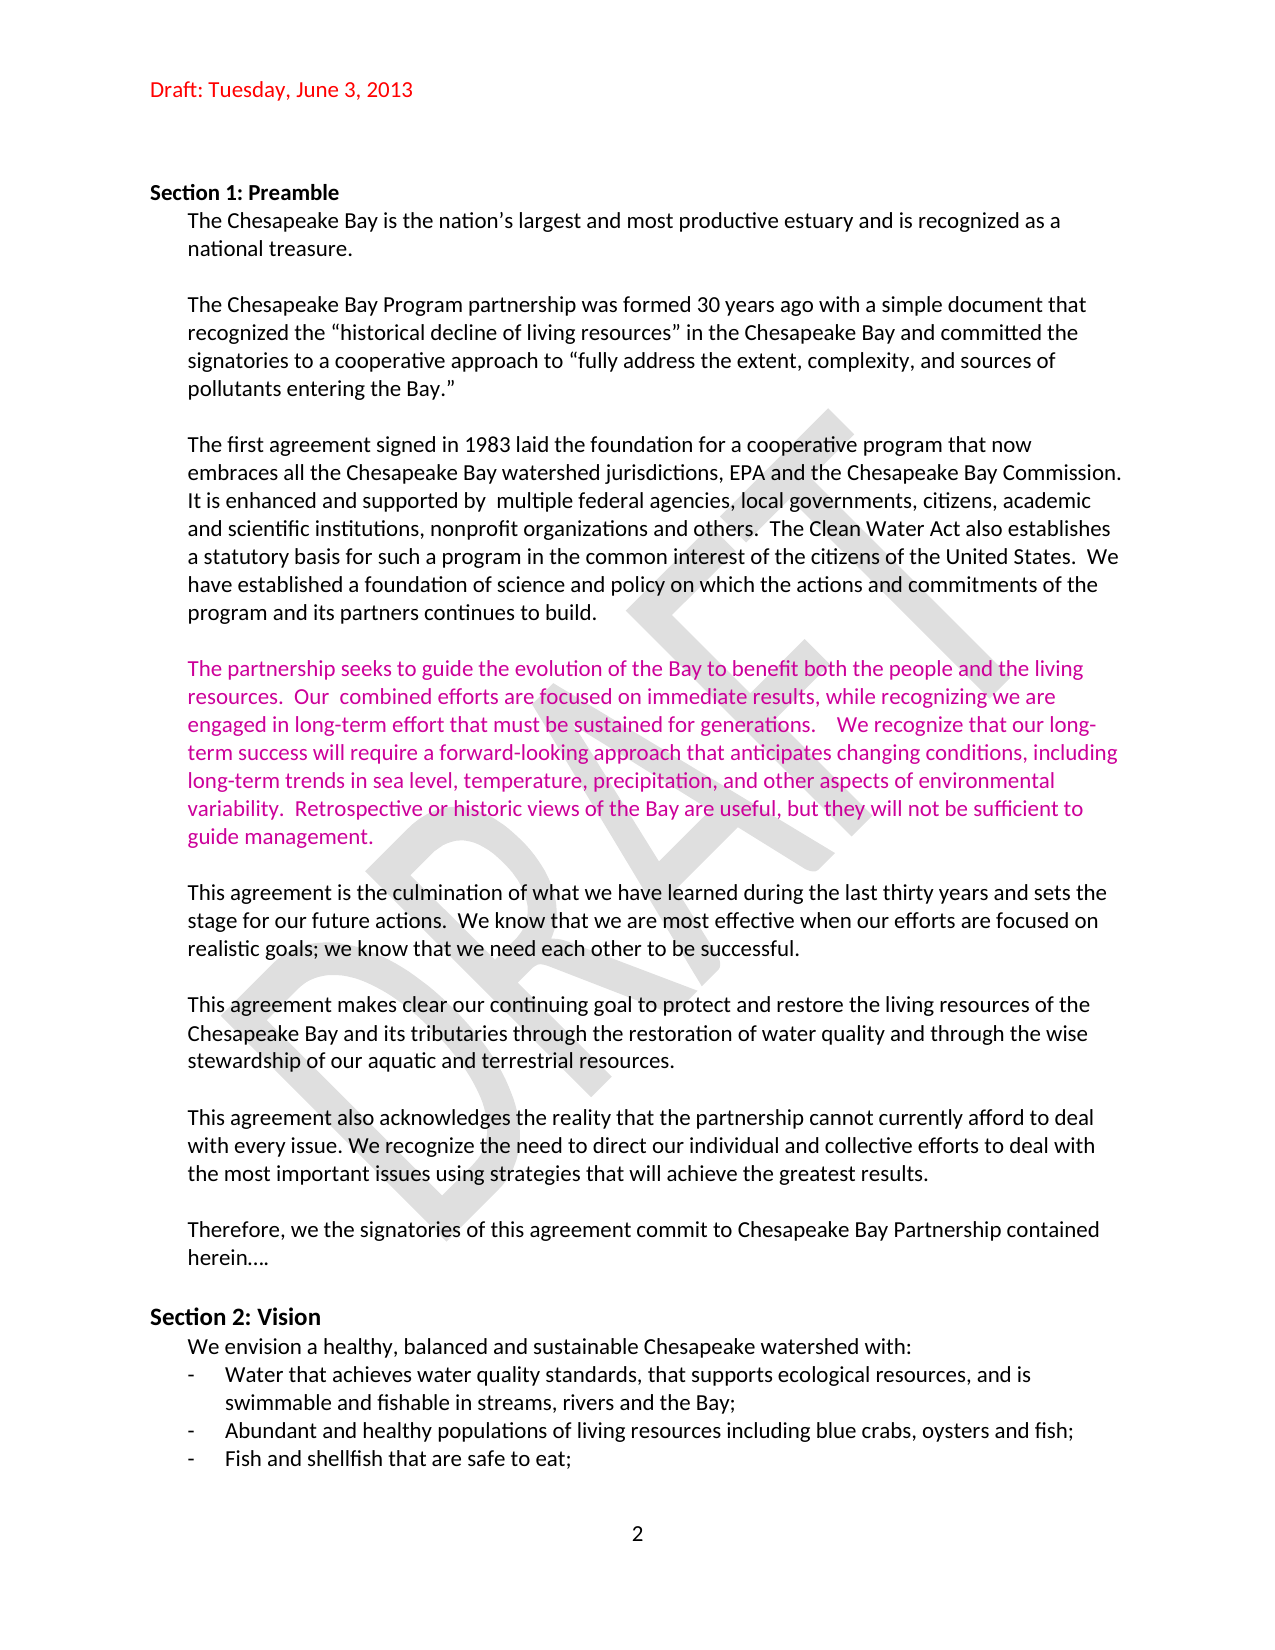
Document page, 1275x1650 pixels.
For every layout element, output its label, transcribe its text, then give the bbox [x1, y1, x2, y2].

text This agreement is the culmination of what we have learned during the last thirty years and sets the stage for our future actions. We know that we are most effective when our efforts are focused on realistic goals; we know that we need each other to be successful. [187, 878, 1125, 963]
text The Chesapeake Bay is the nation’s largest and most productive estuary and is recognized as a national treasure. [187, 206, 1125, 262]
list Fish and shellfish that are safe to eat; [187, 1444, 1125, 1472]
text The partnership seeks to guide the evolution of the Bay to benefit both the people and the living resources. Our combined efforts are focused on immediate results, while recognizing we are engaged in long-term effort that must be sustained for generations. We recognize that our long-term success will require a forward-looking approach that anticipates changing conditions, including long-term trends in sea level, temperature, precipitation, and other aspects of environmental variability. Retrospective or historic views of the Bay are useful, but they will not be sufficient to guide management. [187, 654, 1125, 851]
text Section 1: Preamble [150, 178, 1125, 206]
text The Chesapeake Bay Program partnership was formed 30 years ago with a simple document that recognized the “historical decline of living resources” in the Chesapeake Bay and committed the signatories to a cooperative approach to “fully address the extent, complexity, and sources of pollutants entering the Bay.” [187, 290, 1125, 402]
text Therefore, we the signatories of this agreement commit to Chesapeake Bay Partnership contained herein…. [187, 1215, 1125, 1271]
text Section 2: Vision [150, 1301, 1125, 1332]
text This agreement makes clear our continuing goal to protect and restore the living resources of the Chesapeake Bay and its tributaries through the restoration of water quality and through the wise stewardship of our aquatic and terrestrial resources. [187, 991, 1125, 1075]
list Abundant and healthy populations of living resources including blue crabs, oysters and fish; [187, 1416, 1125, 1444]
text The first agreement signed in 1983 laid the foundation for a cooperative program that now embraces all the Chesapeake Bay watershed jurisdictions, EPA and the Chesapeake Bay Commission. It is enhanced and supported by multiple federal agencies, local governments, citizens, academic and scientific institutions, nonprofit organizations and others. The Clean Water Act also establishes a statutory basis for such a program in the common interest of the citizens of the United States. We have established a foundation of science and policy on which the actions and commitments of the program and its partners continues to build. [187, 430, 1125, 626]
text We envision a healthy, balanced and sustainable Chesapeake watershed with: [187, 1332, 1125, 1360]
list Water that achieves water quality standards, that supports ecological resources, and is swimmable and fishable in streams, rivers and the Bay; [187, 1360, 1125, 1416]
text This agreement also acknowledges the reality that the partnership cannot currently afford to deal with every issue. We recognize the need to direct our individual and collective efforts to deal with the most important issues using strategies that will achieve the greatest results. [187, 1103, 1125, 1187]
